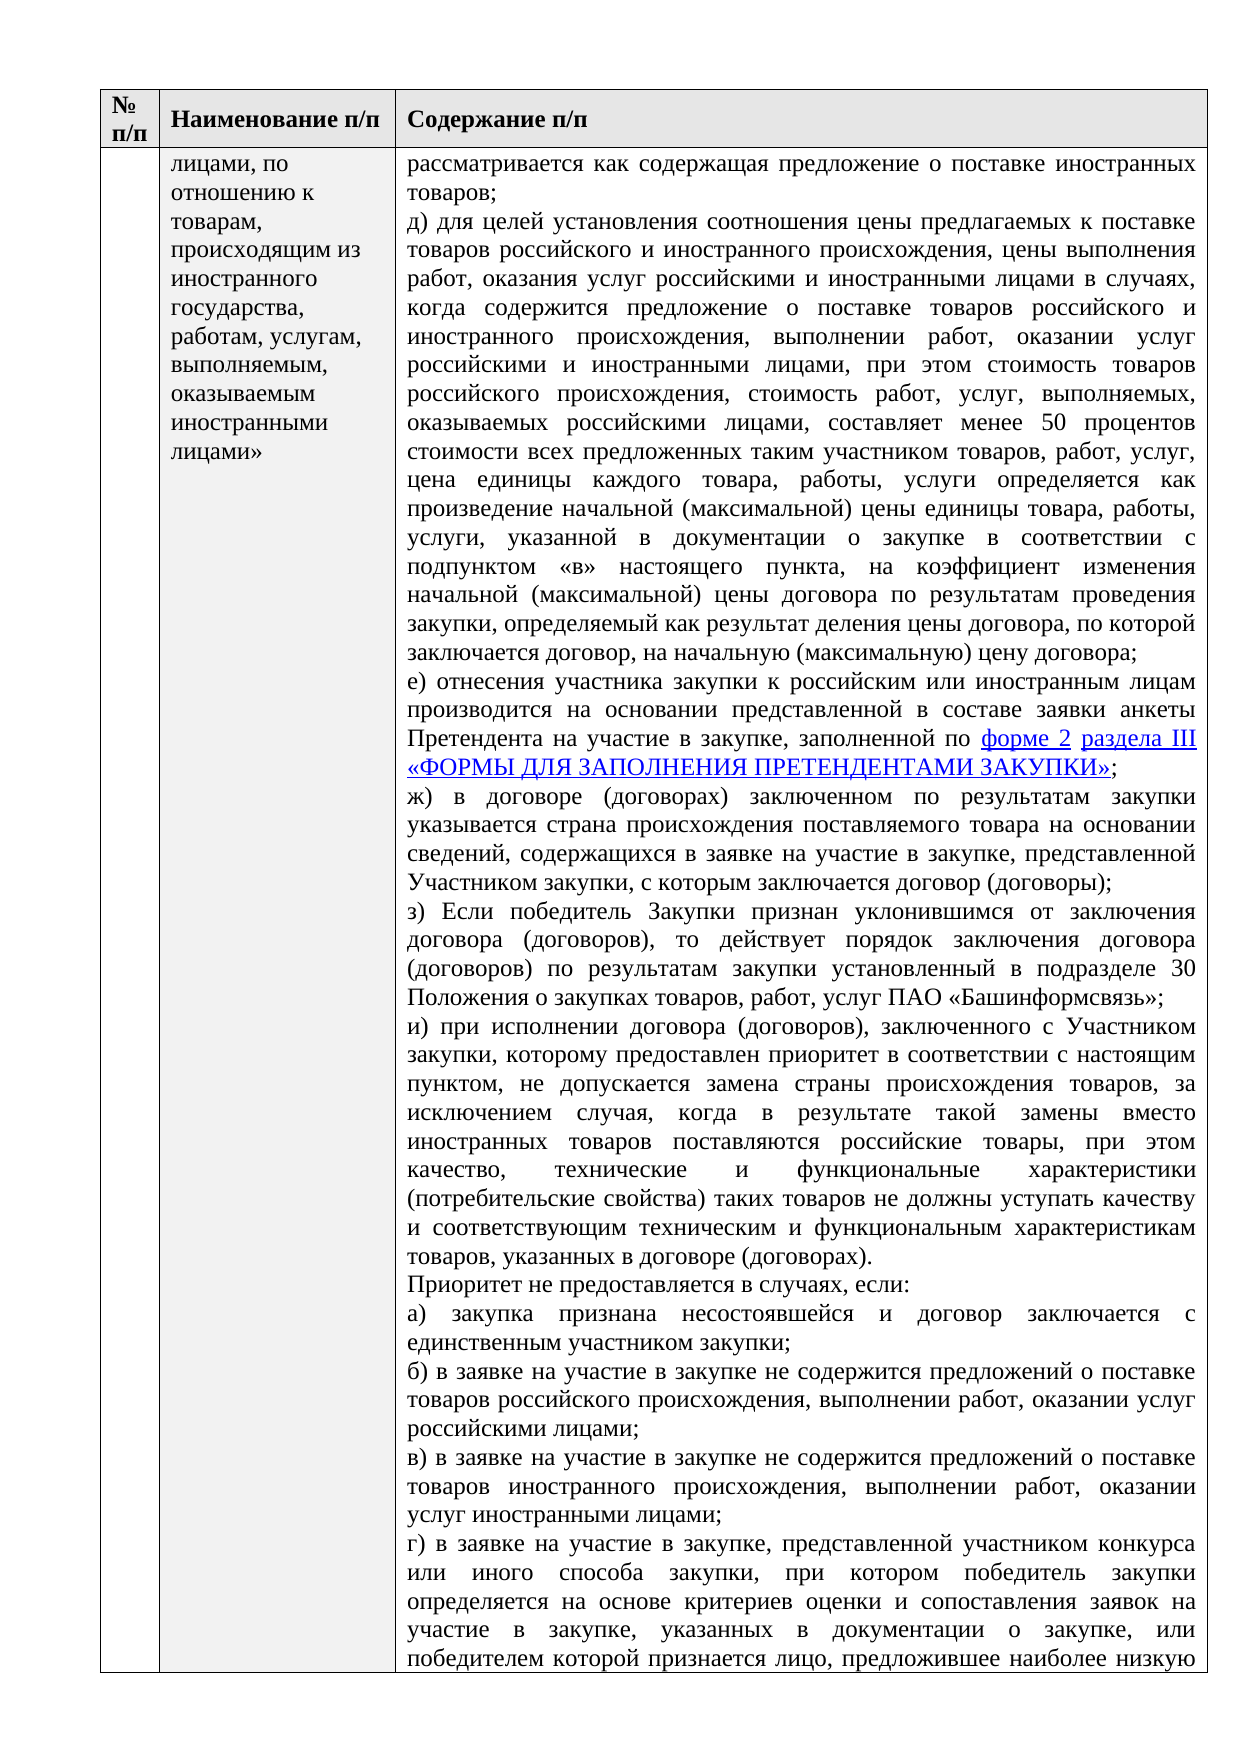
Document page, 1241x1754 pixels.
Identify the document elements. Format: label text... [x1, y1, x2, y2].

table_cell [160, 148, 395, 1672]
table_header Наименование п/п [160, 90, 395, 147]
table_cell [101, 148, 159, 1672]
table_header Содержание п/п [396, 90, 1207, 147]
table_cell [396, 148, 1207, 1672]
table_header № п/п [101, 90, 159, 147]
